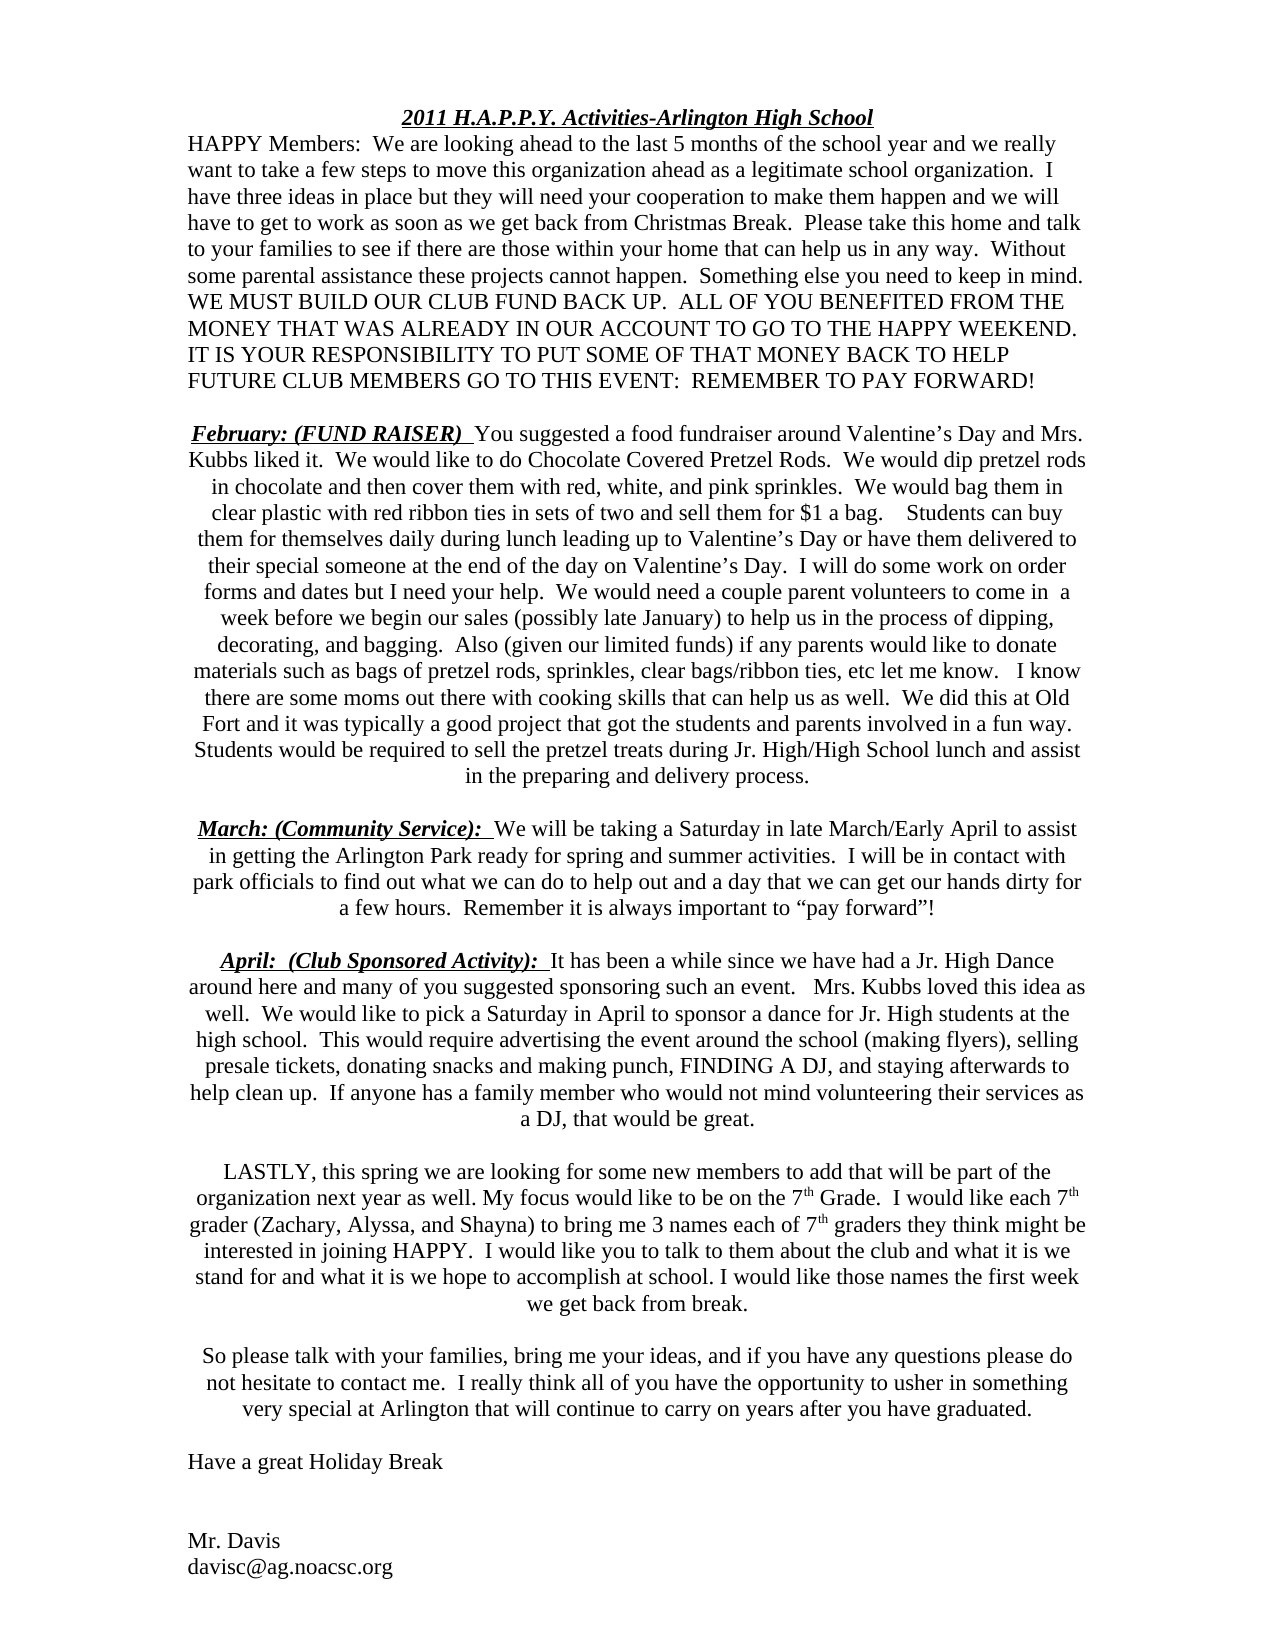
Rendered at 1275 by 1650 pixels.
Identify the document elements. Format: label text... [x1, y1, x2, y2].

text March: (Community Service): We will be taking a Saturday in late March/Early April to assist in getting the Arlington Park ready for spring and summer activities. I will be in contact with park officials to find out what we can do to help out and a day that we can get our hands dirty for a few hours. Remember it is always important to “pay forward”! [187, 815, 1087, 921]
text davisc@ag.noacsc.org [187, 1553, 1087, 1579]
text February: (FUND RAISER) You suggested a food fundraiser around Valentine’s Day and Mrs. Kubbs liked it. We would like to do Chocolate Covered Pretzel Rods. We would dip pretzel rods in chocolate and then cover them with red, white, and pink sprinkles. We would bag them in clear plastic with red ribbon ties in sets of two and sell them for $1 a bag. Students can buy them for themselves daily during lunch leading up to Valentine’s Day or have them delivered to their special someone at the end of the day on Valentine’s Day. I will do some work on order forms and dates but I need your help. We would need a couple parent volunteers to come in a week before we begin our sales (possibly late January) to help us in the process of dipping, decorating, and bagging. Also (given our limited funds) if any parents would like to donate materials such as bags of pretzel rods, sprinkles, clear bags/ribbon ties, etc let me know. I know there are some moms out there with cooking skills that can help us as well. We did this at Old Fort and it was typically a good project that got the students and parents involved in a fun way. Students would be required to sell the pretzel treats during Jr. High/High School lunch and assist in the preparing and delivery process. [187, 420, 1087, 789]
text So please talk with your families, bring me your ideas, and if you have any questions please do not hesitate to contact me. I really think all of you have the opportunity to usher in something very special at Arlington that will continue to carry on years after you have graduated. [187, 1342, 1087, 1421]
text April: (Club Sponsored Activity): It has been a while since we have had a Jr. High Dance around here and many of you suggested sponsoring such an event. Mrs. Kubbs loved this idea as well. We would like to pick a Saturday in April to sponsor a dance for Jr. High students at the high school. This would require advertising the event around the school (making flyers), selling presale tickets, donating snacks and making punch, FINDING A DJ, and staying afterwards to help clean up. If anyone has a family member who would not mind volunteering their services as a DJ, that would be great. [187, 947, 1087, 1132]
text HAPPY Members: We are looking ahead to the last 5 months of the school year and we really want to take a few steps to move this organization ahead as a legitimate school organization. I have three ideas in place but they will need your cooperation to make them happen and we will have to get to work as soon as we get back from Christmas Break. Please take this home and talk to your families to see if there are those within your home that can help us in any way. Without some parental assistance these projects cannot happen. Something else you need to keep in mind. WE MUST BUILD OUR CLUB FUND BACK UP. ALL OF YOU BENEFITED FROM THE MONEY THAT WAS ALREADY IN OUR ACCOUNT TO GO TO THE HAPPY WEEKEND. IT IS YOUR RESPONSIBILITY TO PUT SOME OF THAT MONEY BACK TO HELP FUTURE CLUB MEMBERS GO TO THIS EVENT: REMEMBER TO PAY FORWARD! [187, 130, 1087, 394]
text Mr. Davis [187, 1527, 1087, 1553]
text LASTLY, this spring we are looking for some new members to add that will be part of the organization next year as well. My focus would like to be on the 7th Grade. I would like each 7th grader (Zachary, Alyssa, and Shayna) to bring me 3 names each of 7th graders they think might be interested in joining HAPPY. I would like you to talk to them about the club and what it is we stand for and what it is we hope to accomplish at school. I would like those names the first week we get back from break. [187, 1158, 1087, 1316]
text Have a great Holiday Break [187, 1448, 1087, 1474]
text 2011 H.A.P.P.Y. Activities-Arlington High School [187, 104, 1087, 130]
